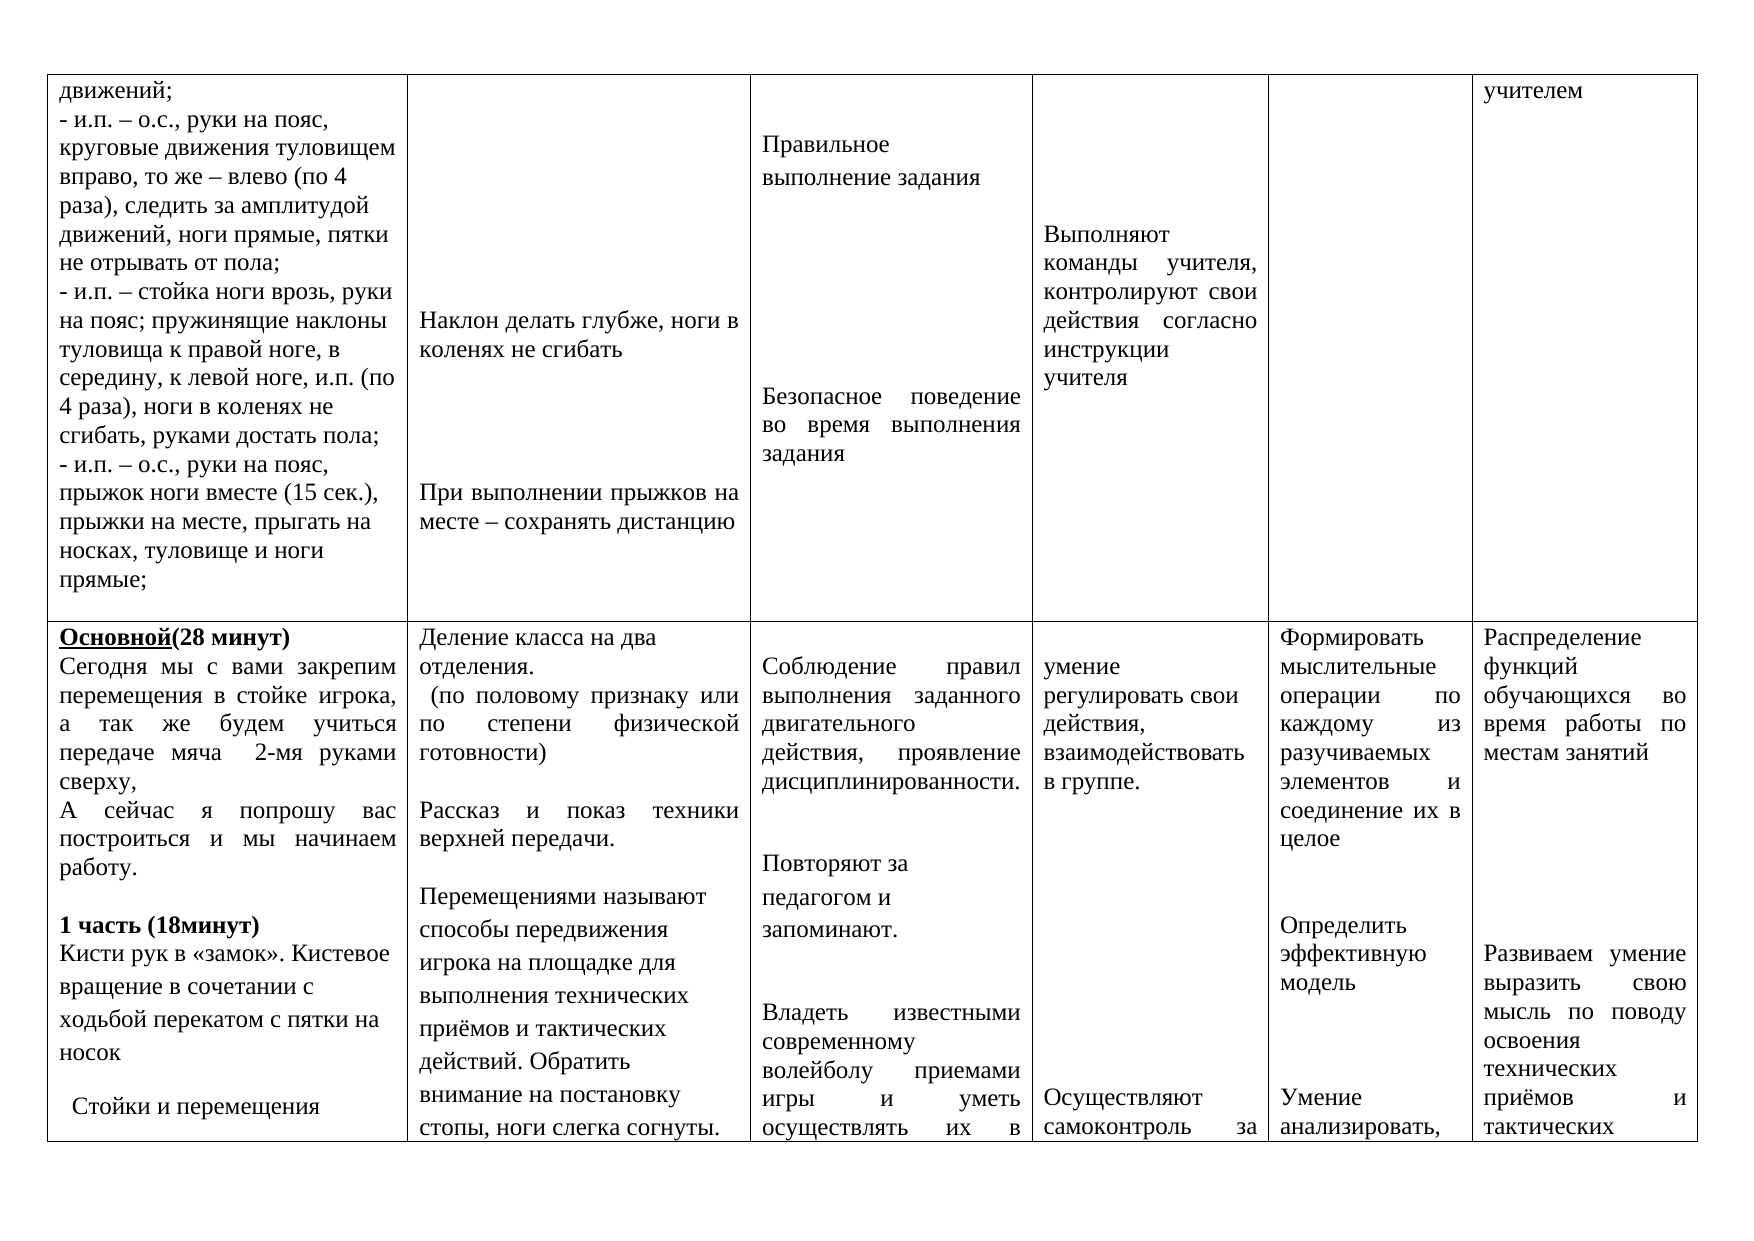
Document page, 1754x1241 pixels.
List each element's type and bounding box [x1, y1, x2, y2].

table_cell [408, 75, 750, 621]
table_cell [1269, 622, 1472, 1141]
table_cell [1033, 75, 1268, 621]
table_cell [1269, 75, 1472, 621]
table_cell [1473, 622, 1697, 1141]
table_cell [751, 75, 1032, 621]
table_cell [1033, 622, 1268, 1141]
table_cell [1473, 75, 1697, 621]
table_cell [48, 75, 407, 621]
table_cell [408, 622, 750, 1141]
table_cell [751, 622, 1032, 1141]
table_cell [48, 622, 407, 1141]
